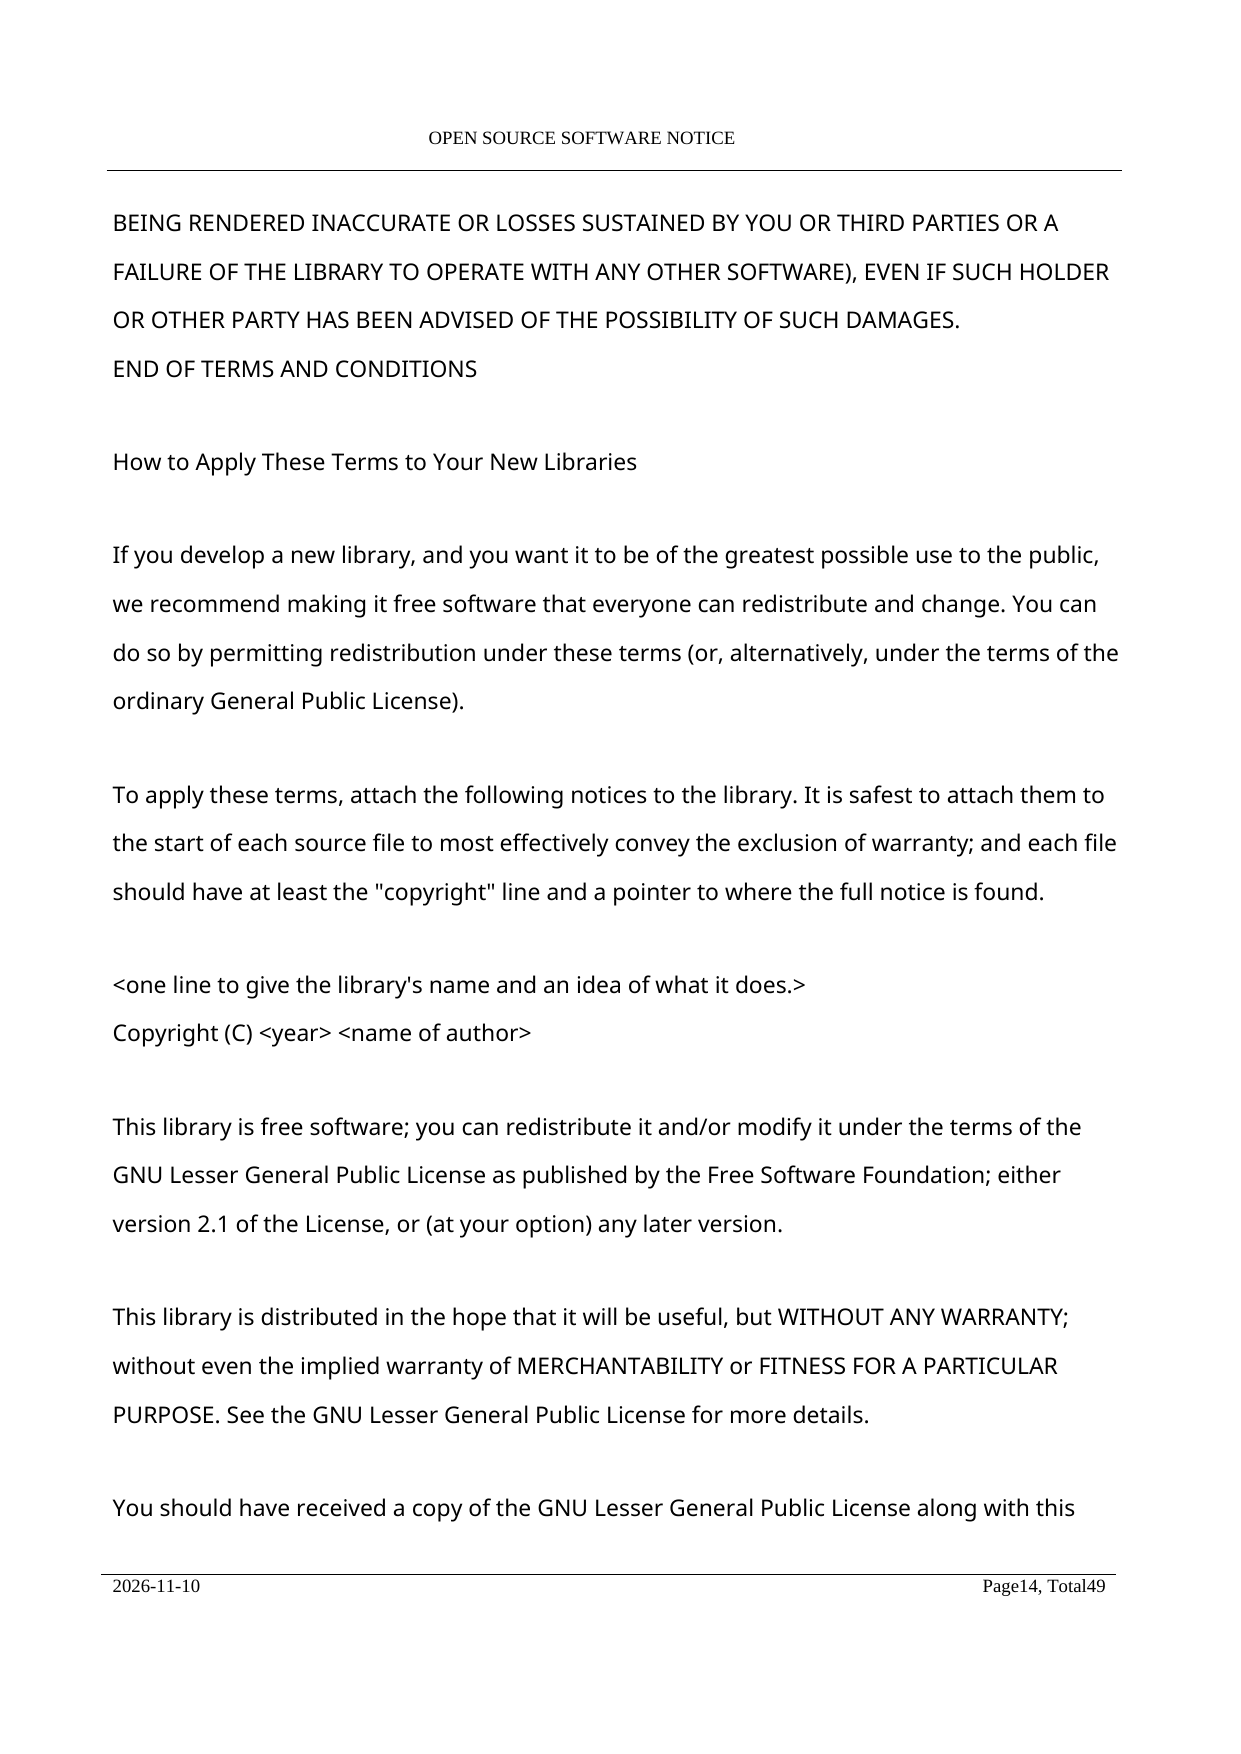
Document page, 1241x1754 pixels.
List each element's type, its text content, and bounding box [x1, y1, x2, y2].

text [112, 1491, 1128, 1524]
text <one line to give the library's name and an idea of what it does.> [112, 969, 1128, 1001]
text To apply these terms, attach the following notices to the library. It is safest to attach them to the start of each source file to most effectively convey the exclusion of warranty; and each file should have at least the "copyright" line and a pointer to where the full notice is found. [112, 778, 1128, 908]
text This library is free software; you can redistribute it and/or modify it under the terms of the GNU Lesser General Public License as published by the Free Software Foundation; either version 2.1 of the License, or (at your option) any later version. [112, 1110, 1128, 1240]
text This library is distributed in the hope that it will be useful, but WITHOUT ANY WARRANTY; without even the implied warranty of MERCHANTABILITY or FITNESS FOR A PARTICULAR PURPOSE. See the GNU Lesser General Public License for more details. [112, 1301, 1128, 1431]
text If you develop a new library, and you want it to be of the greatest possible use to the public, we recommend making it free software that everyone can redistribute and change. You can do so by permitting redistribution under these terms (or, alternatively, under the terms of the ordinary General Public License). [112, 538, 1128, 717]
text How to Apply These Terms to Your New Libraries [112, 445, 1128, 478]
text END OF TERMS AND CONDITIONS [112, 352, 1128, 384]
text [112, 206, 1128, 336]
text Copyright (C) <year> <name of author> [112, 1017, 1128, 1049]
